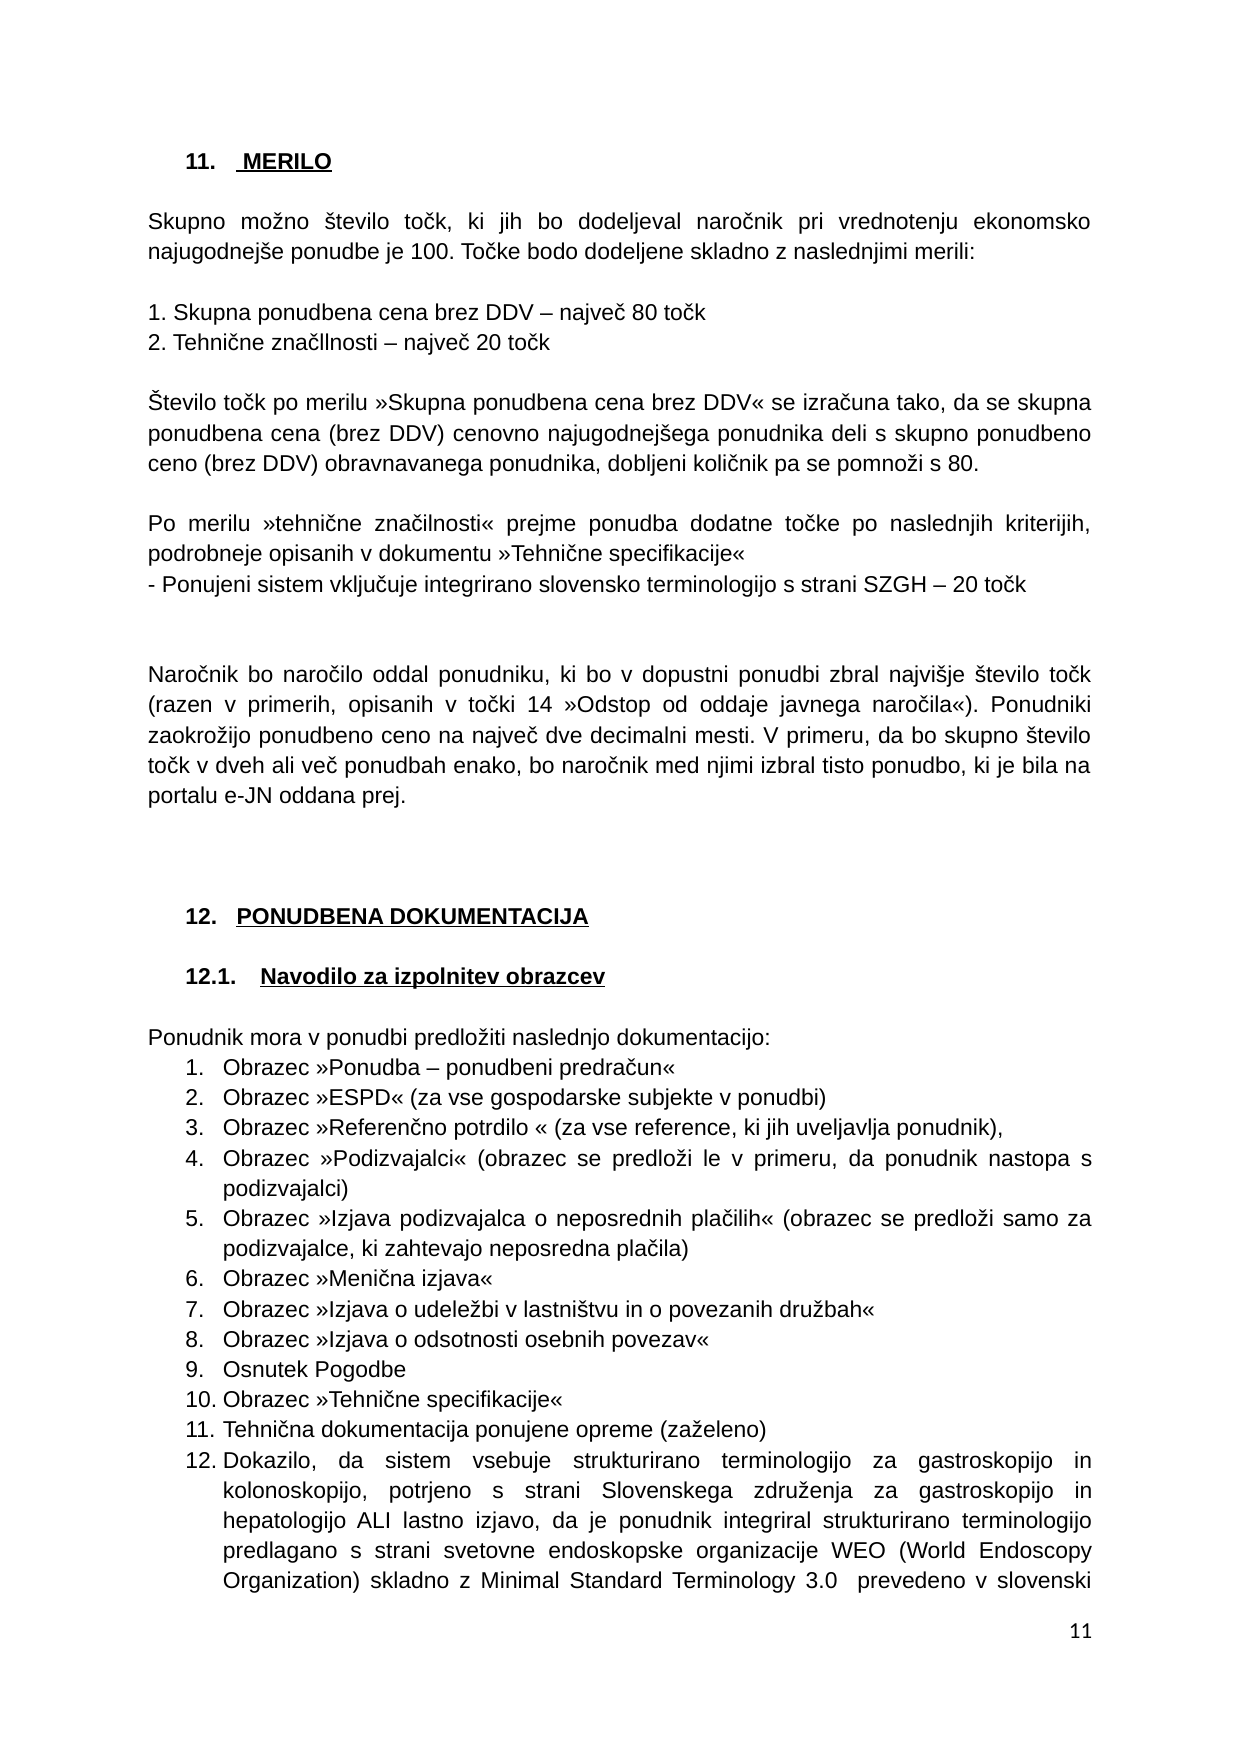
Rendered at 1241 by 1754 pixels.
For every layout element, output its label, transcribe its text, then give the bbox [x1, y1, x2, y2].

list Obrazec »Menična izjava« [185, 1265, 1092, 1292]
list Obrazec »Izjava podizvajalca o neposrednih plačilih« (obrazec se predloži samo za podizvajalce, ki zahtevajo neposredna plačila) [185, 1205, 1092, 1262]
list Obrazec »Ponudba – ponudbeni predračun« [185, 1054, 1092, 1080]
text Ponudnik mora v ponudbi predložiti naslednjo dokumentacijo: [148, 1024, 1092, 1050]
list Tehnična dokumentacija ponujene opreme (zaželeno) [185, 1416, 1092, 1443]
text Po merilu »tehnične značilnosti« prejme ponudba dodatne točke po naslednjih kriterijih, podrobneje opisanih v dokumentu »Tehnične specifikacije« [148, 510, 1092, 567]
list Obrazec »Tehnične specifikacije« [185, 1386, 1092, 1413]
list Osnutek Pogodbe [185, 1356, 1092, 1382]
subtitle Navodilo za izpolnitev obrazcev [185, 963, 1092, 990]
subtitle PONUDBENA DOKUMENTACIJA [185, 903, 1092, 929]
list Obrazec »Referenčno potrdilo « (za vse reference, ki jih uveljavlja ponudnik), [185, 1114, 1092, 1141]
text Naročnik bo naročilo oddal ponudniku, ki bo v dopustni ponudbi zbral najvišje število točk (razen v primerih, opisanih v točki 14 »Odstop od oddaje javnega naročila«). Ponudniki zaokrožijo ponudbeno ceno na največ dve decimalni mesti. V primeru, da bo skupno število točk v dveh ali več ponudbah enako, bo naročnik med njimi izbral tisto ponudbo, ki je bila na portalu e-JN oddana prej. [148, 661, 1092, 808]
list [185, 1447, 1092, 1594]
text Skupno možno število točk, ki jih bo dodeljeval naročnik pri vrednotenju ekonomsko najugodnejše ponudbe je 100. Točke bodo dodeljene skladno z naslednjimi merili: [148, 208, 1092, 265]
list Obrazec »Podizvajalci« (obrazec se predloži le v primeru, da ponudnik nastopa s podizvajalci) [185, 1144, 1092, 1201]
text 1. Skupna ponudbena cena brez DDV – največ 80 točk [148, 299, 1092, 325]
list Obrazec »ESPD« (za vse gospodarske subjekte v ponudbi) [185, 1084, 1092, 1111]
list Obrazec »Izjava o odsotnosti osebnih povezav« [185, 1326, 1092, 1352]
text Število točk po merilu »Skupna ponudbena cena brez DDV« se izračuna tako, da se skupna ponudbena cena (brez DDV) cenovno najugodnejšega ponudnika deli s skupno ponudbeno ceno (brez DDV) obravnavanega ponudnika, dobljeni količnik pa se pomnoži s 80. [148, 389, 1092, 476]
text - Ponujeni sistem vključuje integrirano slovensko terminologijo s strani SZGH – 20 točk [148, 571, 1092, 597]
subtitle MERILO [185, 148, 1092, 174]
list Obrazec »Izjava o udeležbi v lastništvu in o povezanih družbah« [185, 1296, 1092, 1322]
text 2. Tehnične značllnosti – največ 20 točk [148, 329, 1092, 355]
